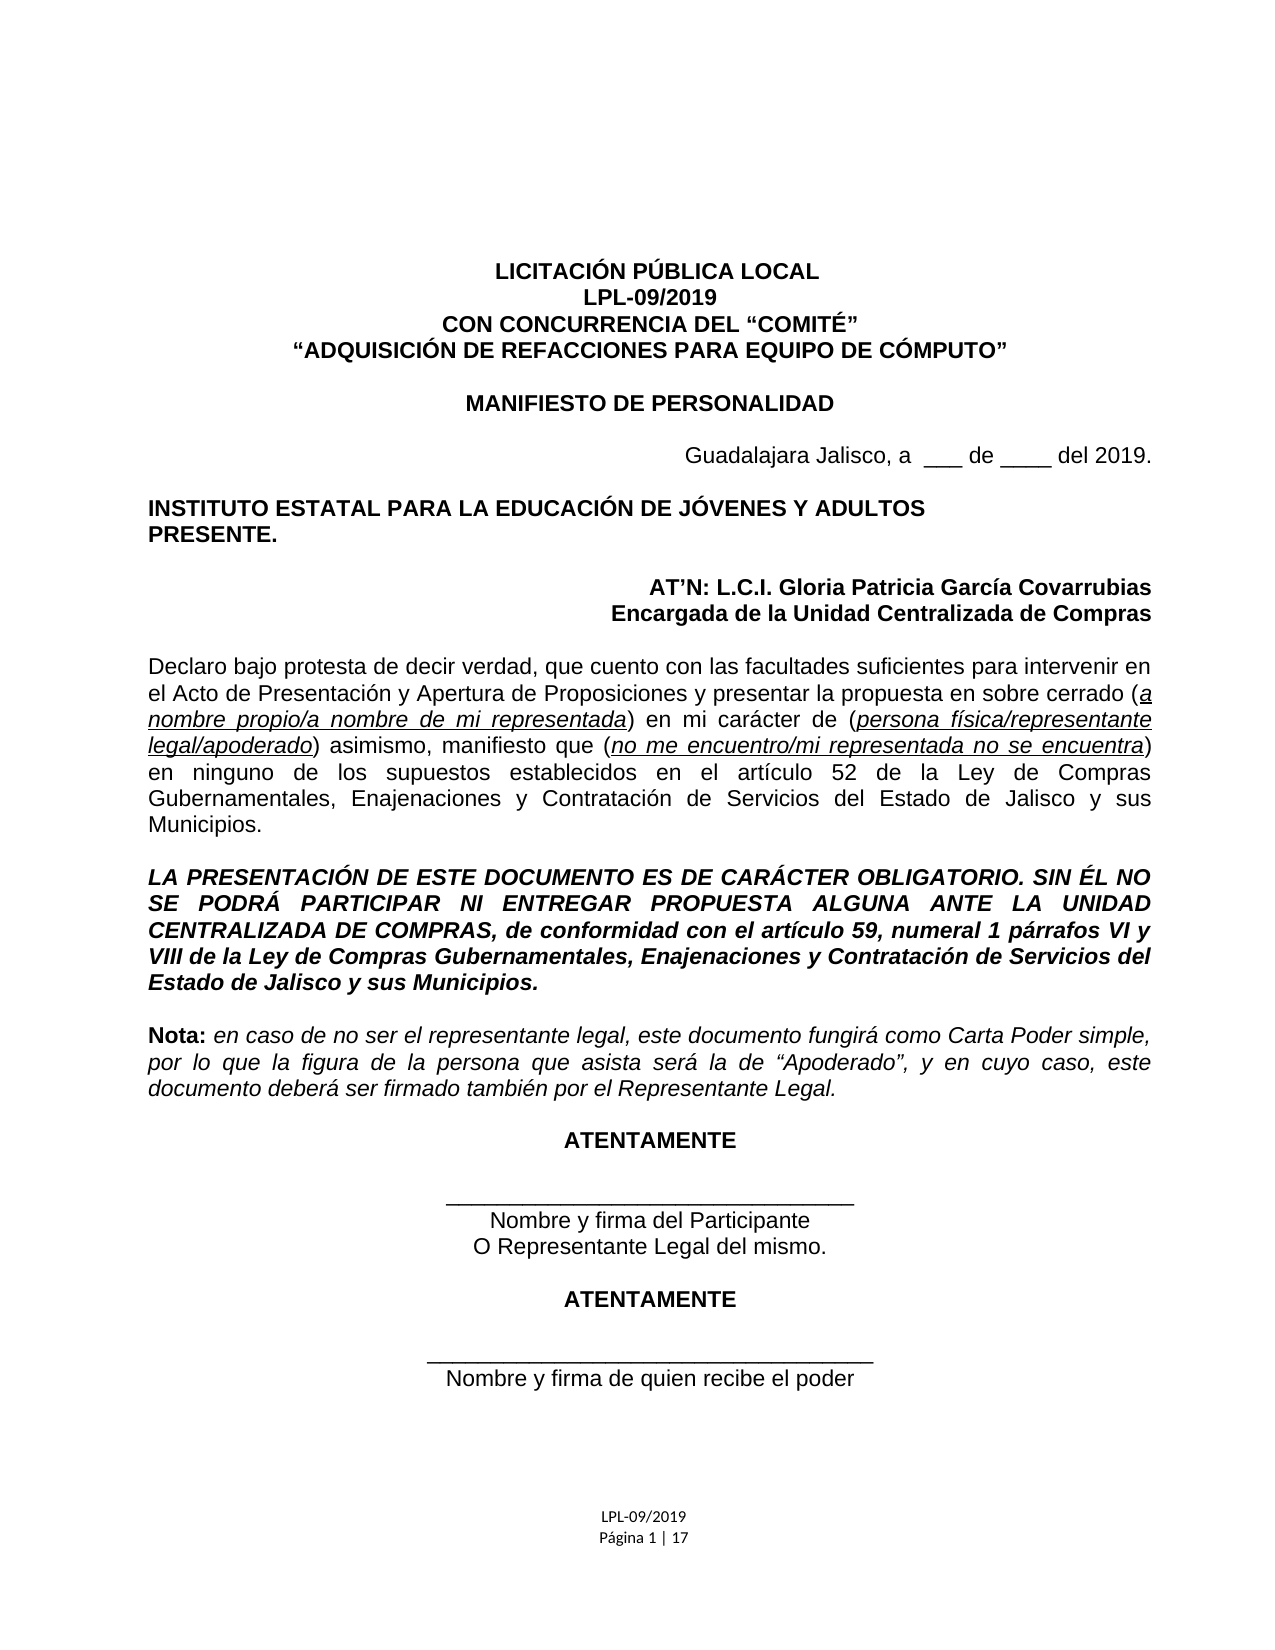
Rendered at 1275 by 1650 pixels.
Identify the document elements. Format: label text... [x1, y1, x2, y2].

text Nota: en caso de no ser el representante legal, este documento fungirá como Carta Poder simple, por lo que la figura de la persona que asista será la de “Apoderado”, y en cuyo caso, este documento deberá ser firmado también por el Representante Legal. [148, 1022, 1152, 1101]
text LPL-09/2019 [148, 284, 1152, 311]
text MANIFIESTO DE PERSONALIDAD [148, 389, 1152, 416]
text ATENTAMENTE [148, 1127, 1152, 1154]
text O Representante Legal del mismo. [148, 1233, 1152, 1259]
text CON CONCURRENCIA DEL “COMITÉ” [148, 311, 1152, 337]
text Nombre y firma del Participante [148, 1207, 1152, 1233]
text Declaro bajo protesta de decir verdad, que cuento con las facultades suficientes para intervenir en el Acto de Presentación y Apertura de Proposiciones y presentar la propuesta en sobre cerrado (a nombre propio/a nombre de mi representada) en mi carácter de (persona física/representante legal/apoderado) asimismo, manifiesto que (no me encuentro/mi representada no se encuentra) en ninguno de los supuestos establecidos en el artículo 52 de la Ley de Compras Gubernamentales, Enajenaciones y Contratación de Servicios del Estado de Jalisco y sus Municipios. [148, 653, 1152, 838]
text INSTITUTO ESTATAL PARA LA EDUCACIÓN DE JÓVENES Y ADULTOS [148, 495, 1152, 521]
text “ADQUISICIÓN DE REFACCIONES PARA EQUIPO DE CÓMPUTO” [148, 337, 1152, 363]
text LICITACIÓN PÚBLICA LOCAL [148, 258, 1167, 284]
text LA PRESENTACIÓN DE ESTE DOCUMENTO ES DE CARÁCTER OBLIGATORIO. SIN ÉL NO SE PODRÁ PARTICIPAR NI ENTREGAR PROPUESTA ALGUNA ANTE LA UNIDAD CENTRALIZADA DE COMPRAS, de conformidad con el artículo 59, numeral 1 párrafos VI y VIII de la Ley de Compras Gubernamentales, Enajenaciones y Contratación de Servicios del Estado de Jalisco y sus Municipios. [148, 864, 1152, 996]
text ATENTAMENTE [148, 1286, 1152, 1312]
text ________________________________ [148, 1180, 1152, 1207]
text PRESENTE. [148, 521, 1152, 548]
text Nombre y firma de quien recibe el poder [148, 1365, 1152, 1391]
text AT’N: L.C.I. Gloria Patricia García Covarrubias [148, 574, 1152, 600]
text ___________________________________ [148, 1338, 1152, 1365]
text Encargada de la Unidad Centralizada de Compras [148, 600, 1152, 627]
text Guadalajara Jalisco, a ___ de ____ del 2019. [148, 442, 1152, 469]
